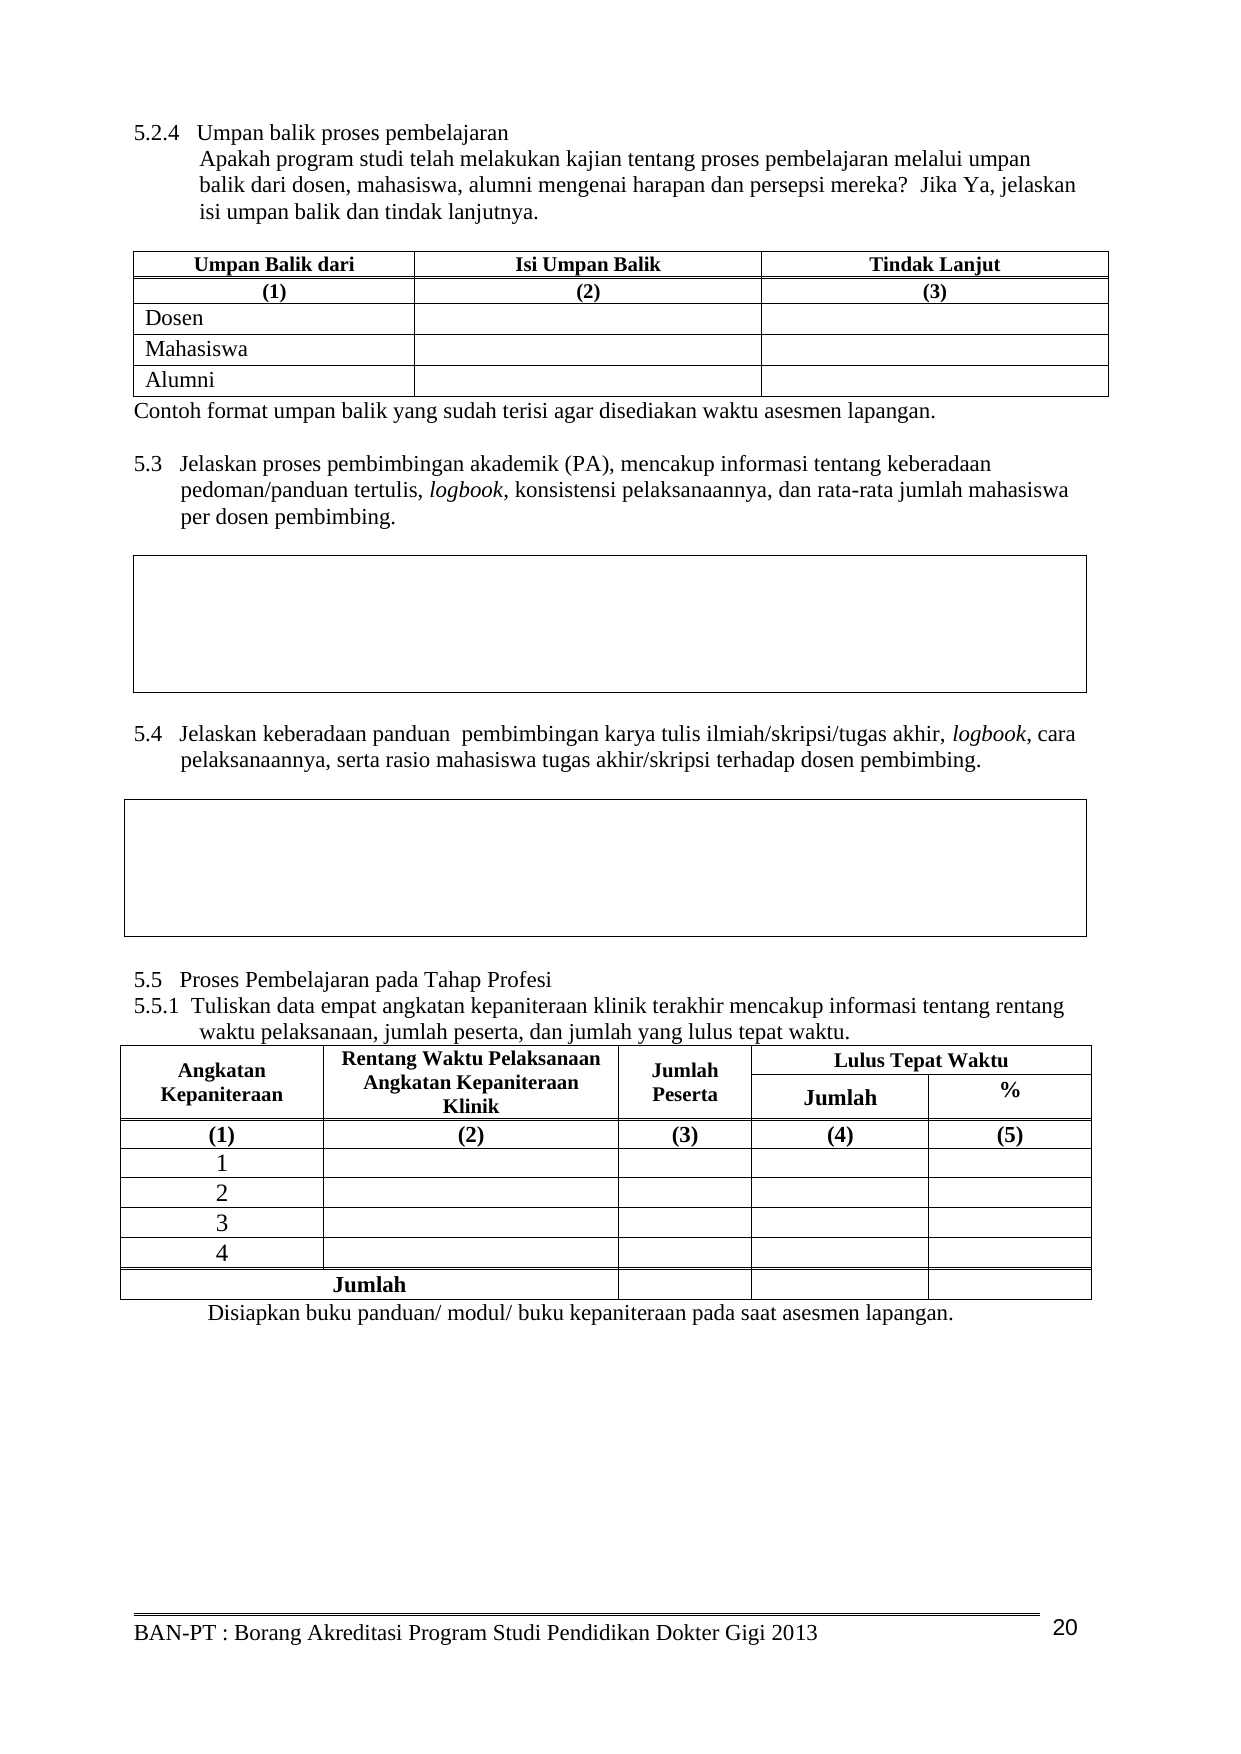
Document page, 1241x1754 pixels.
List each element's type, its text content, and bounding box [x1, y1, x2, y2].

table_cell % [929, 1075, 1091, 1118]
table_cell (1) [134, 279, 414, 303]
table_cell [752, 1270, 928, 1298]
table_cell 1 [121, 1149, 323, 1177]
text Apakah program studi telah melakukan kajian tentang proses pembelajaran melalui umpan balik dari dosen, mahasiswa, alumni mengenai harapan dan persepsi mereka? Jika Ya, jelaskan isi umpan balik dan tindak lanjutnya. [199, 145, 1078, 224]
table_cell [324, 1208, 618, 1237]
table_cell Jumlah [752, 1075, 928, 1118]
text 5.5.1 Tuliskan data empat angkatan kepaniteraan klinik terakhir mencakup informasi tentang rentang waktu pelaksanaan, jumlah peserta, dan jumlah yang lulus tepat waktu. [133, 992, 1078, 1045]
text 5.3 Jelaskan proses pembimbingan akademik (PA), mencakup informasi tentang keberadaan pedoman/panduan tertulis, logbook, konsistensi pelaksanaannya, dan rata-rata jumlah mahasiswa per dosen pembimbing. [133, 450, 1078, 529]
table_cell 2 [121, 1178, 323, 1207]
table_cell [619, 1208, 751, 1237]
table_header Lulus Tepat Waktu [752, 1046, 1091, 1073]
table_cell 4 [121, 1238, 323, 1267]
table_cell (3) [619, 1121, 751, 1147]
text Contoh format umpan balik yang sudah terisi agar disediakan waktu asesmen lapangan. [133, 397, 1078, 424]
table_cell Dosen [134, 304, 414, 334]
table_cell (1) [121, 1121, 323, 1147]
table_cell [929, 1208, 1091, 1237]
table_header Rentang Waktu Pelaksanaan Angkatan Kepaniteraan Klinik [324, 1046, 618, 1118]
table_cell [762, 304, 1108, 334]
text Disiapkan buku panduan/ modul/ buku kepaniteraan pada saat asesmen lapangan. [133, 1300, 1078, 1326]
table_cell [762, 366, 1108, 396]
table_cell [619, 1270, 751, 1298]
table_cell (5) [929, 1121, 1091, 1147]
table_cell [929, 1178, 1091, 1207]
table_cell [752, 1238, 928, 1267]
table_cell Jumlah [121, 1270, 618, 1298]
table_cell Alumni [134, 366, 414, 396]
table_cell [324, 1238, 618, 1267]
table_cell [752, 1149, 928, 1177]
text 5.4 Jelaskan keberadaan panduan pembimbingan karya tulis ilmiah/skripsi/tugas akhir, logbook, cara pelaksanaannya, serta rasio mahasiswa tugas akhir/skripsi terhadap dosen pembimbing. [133, 720, 1078, 772]
table_cell [752, 1208, 928, 1237]
table_cell [619, 1149, 751, 1177]
table_cell [415, 304, 761, 334]
table_cell [324, 1149, 618, 1177]
table_cell [619, 1238, 751, 1267]
text 5.2.4 Umpan balik proses pembelajaran [133, 119, 1078, 145]
table_cell [415, 335, 761, 365]
table_cell [762, 335, 1108, 365]
table_cell (2) [324, 1121, 618, 1147]
table_header Isi Umpan Balik [415, 252, 761, 276]
table_cell 3 [121, 1208, 323, 1237]
table_cell (4) [752, 1121, 928, 1147]
text 5.5 Proses Pembelajaran pada Tahap Profesi [133, 966, 1078, 992]
table_cell [619, 1178, 751, 1207]
table_header Angkatan Kepaniteraan [121, 1046, 323, 1118]
table_cell [929, 1238, 1091, 1267]
table_header Umpan Balik dari [134, 252, 414, 276]
table_header Tindak Lanjut [762, 252, 1108, 276]
table_cell [324, 1178, 618, 1207]
table_cell [415, 366, 761, 396]
table_cell (2) [415, 279, 761, 303]
table_cell [752, 1178, 928, 1207]
table_cell [929, 1149, 1091, 1177]
table_cell (3) [762, 279, 1108, 303]
table_cell Mahasiswa [134, 335, 414, 365]
table_cell [929, 1270, 1091, 1298]
table_header Jumlah Peserta [619, 1046, 751, 1118]
